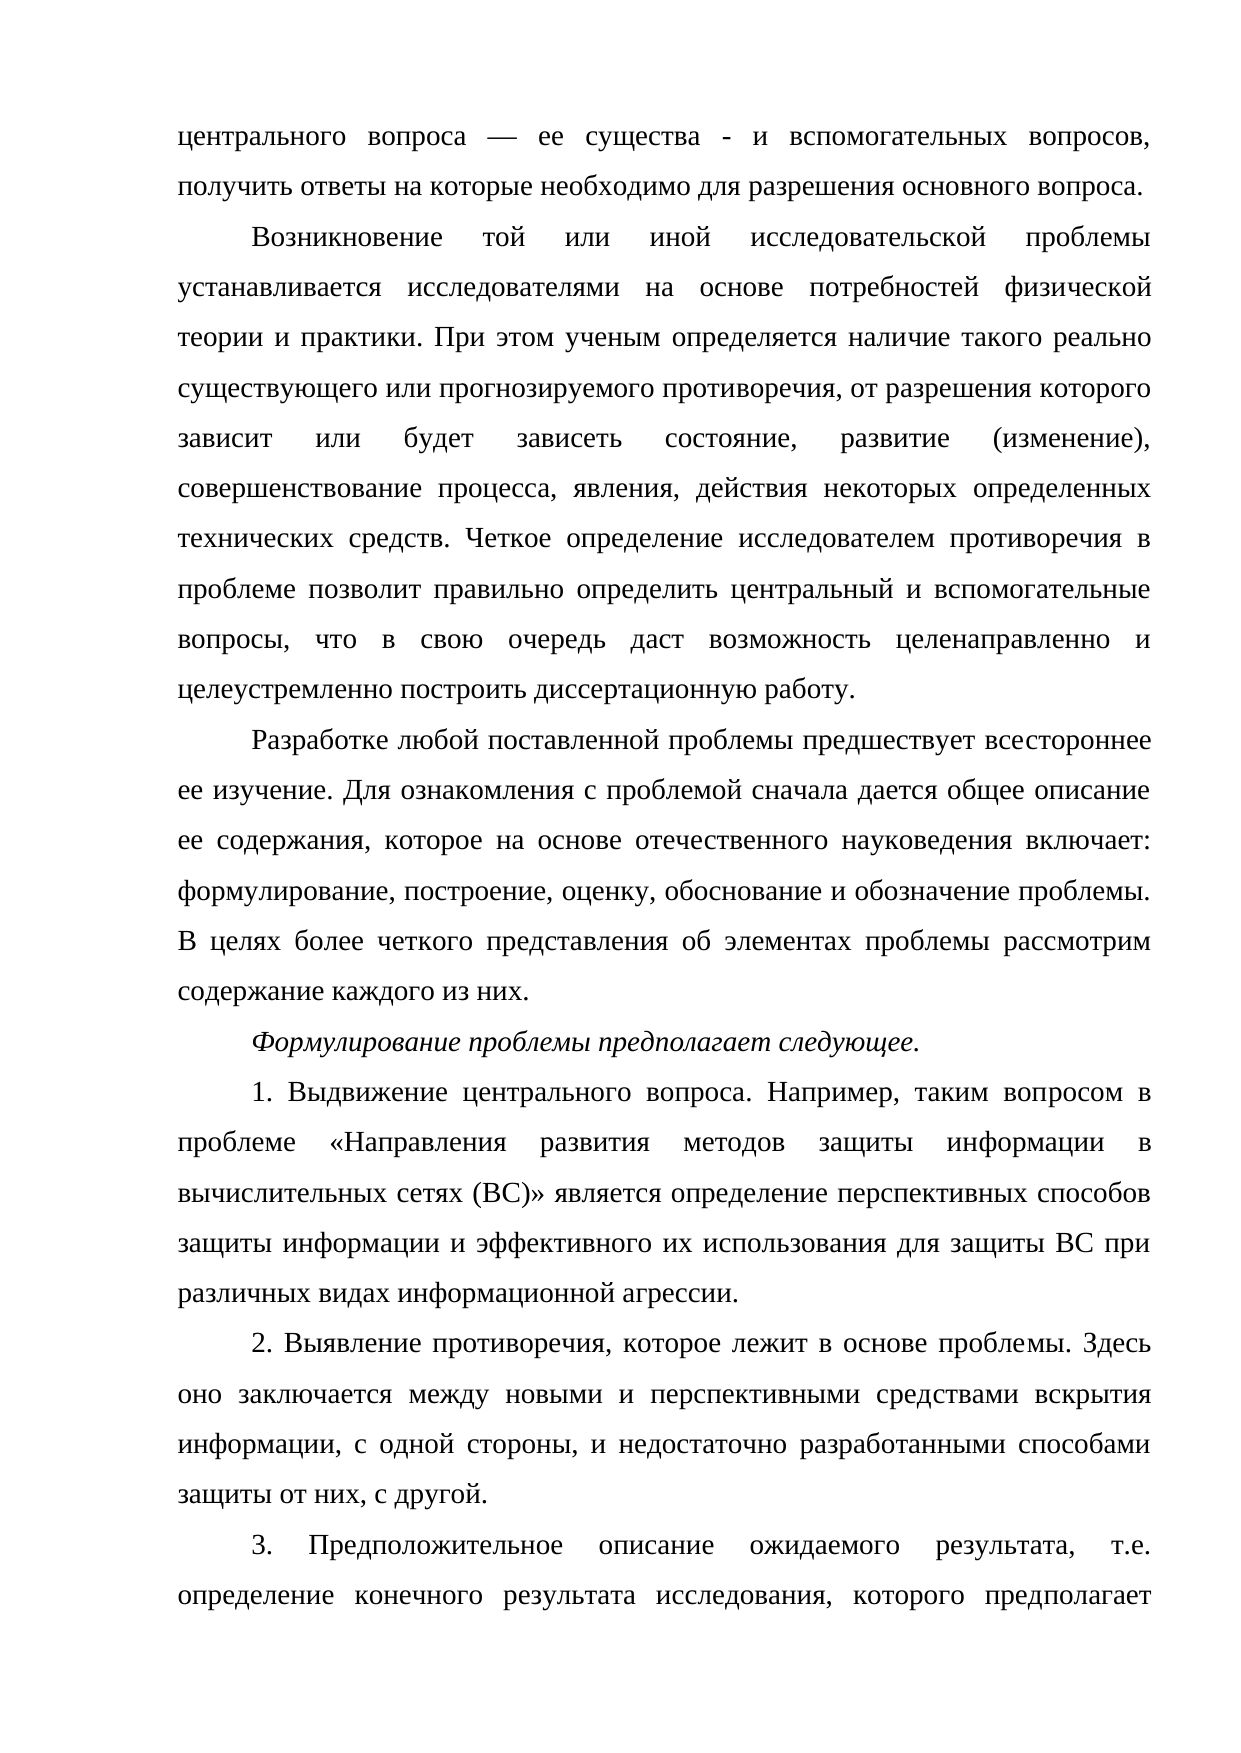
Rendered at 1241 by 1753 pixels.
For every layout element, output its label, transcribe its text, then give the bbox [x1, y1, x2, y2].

text Возникновение той или иной исследовательской проблемы устанавливается исследователями на основе потребностей физической теории и практики. При этом ученым определяется наличие такого реально существующего или прогнозируемого противоречия, от разрешения которого зависит или будет зависеть состояние, развитие (изменение), совершенствование процесса, явления, действия некоторых определенных технических средств. Четкое определение исследователем противоречия в проблеме позволит правильно определить центральный и вспомогательные вопросы, что в свою очередь даст возможность целенаправленно и целеустремленно построить диссертационную работу. [177, 219, 1152, 705]
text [177, 118, 1152, 202]
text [177, 1527, 1152, 1611]
text Разработке любой поставленной проблемы предшествует всестороннее ее изучение. Для ознакомления с проблемой сначала дается общее описание ее содержания, которое на основе отечественного науковедения включает: формулирование, построение, оценку, обоснование и обозначение проблемы. В целях более четкого представления об элементах проблемы рассмотрим содержание каждого из них. [177, 722, 1152, 1007]
text 2. Выявление противоречия, которое лежит в основе проблемы. Здесь оно заключается между новыми и перспективными средствами вскрытия информации, с одной стороны, и недостаточно разработанными способами защиты от них, с другой. [177, 1326, 1152, 1510]
text 1. Выдвижение центрального вопроса. Например, таким вопросом в проблеме «Направления развития методов защиты информации в вычислительных сетях (ВС)» является определение перспективных способов защиты информации и эффективного их использования для защиты ВС при различных видах информационной агрессии. [177, 1074, 1152, 1309]
text Формулирование проблемы предполагает следующее. [177, 1024, 1152, 1057]
